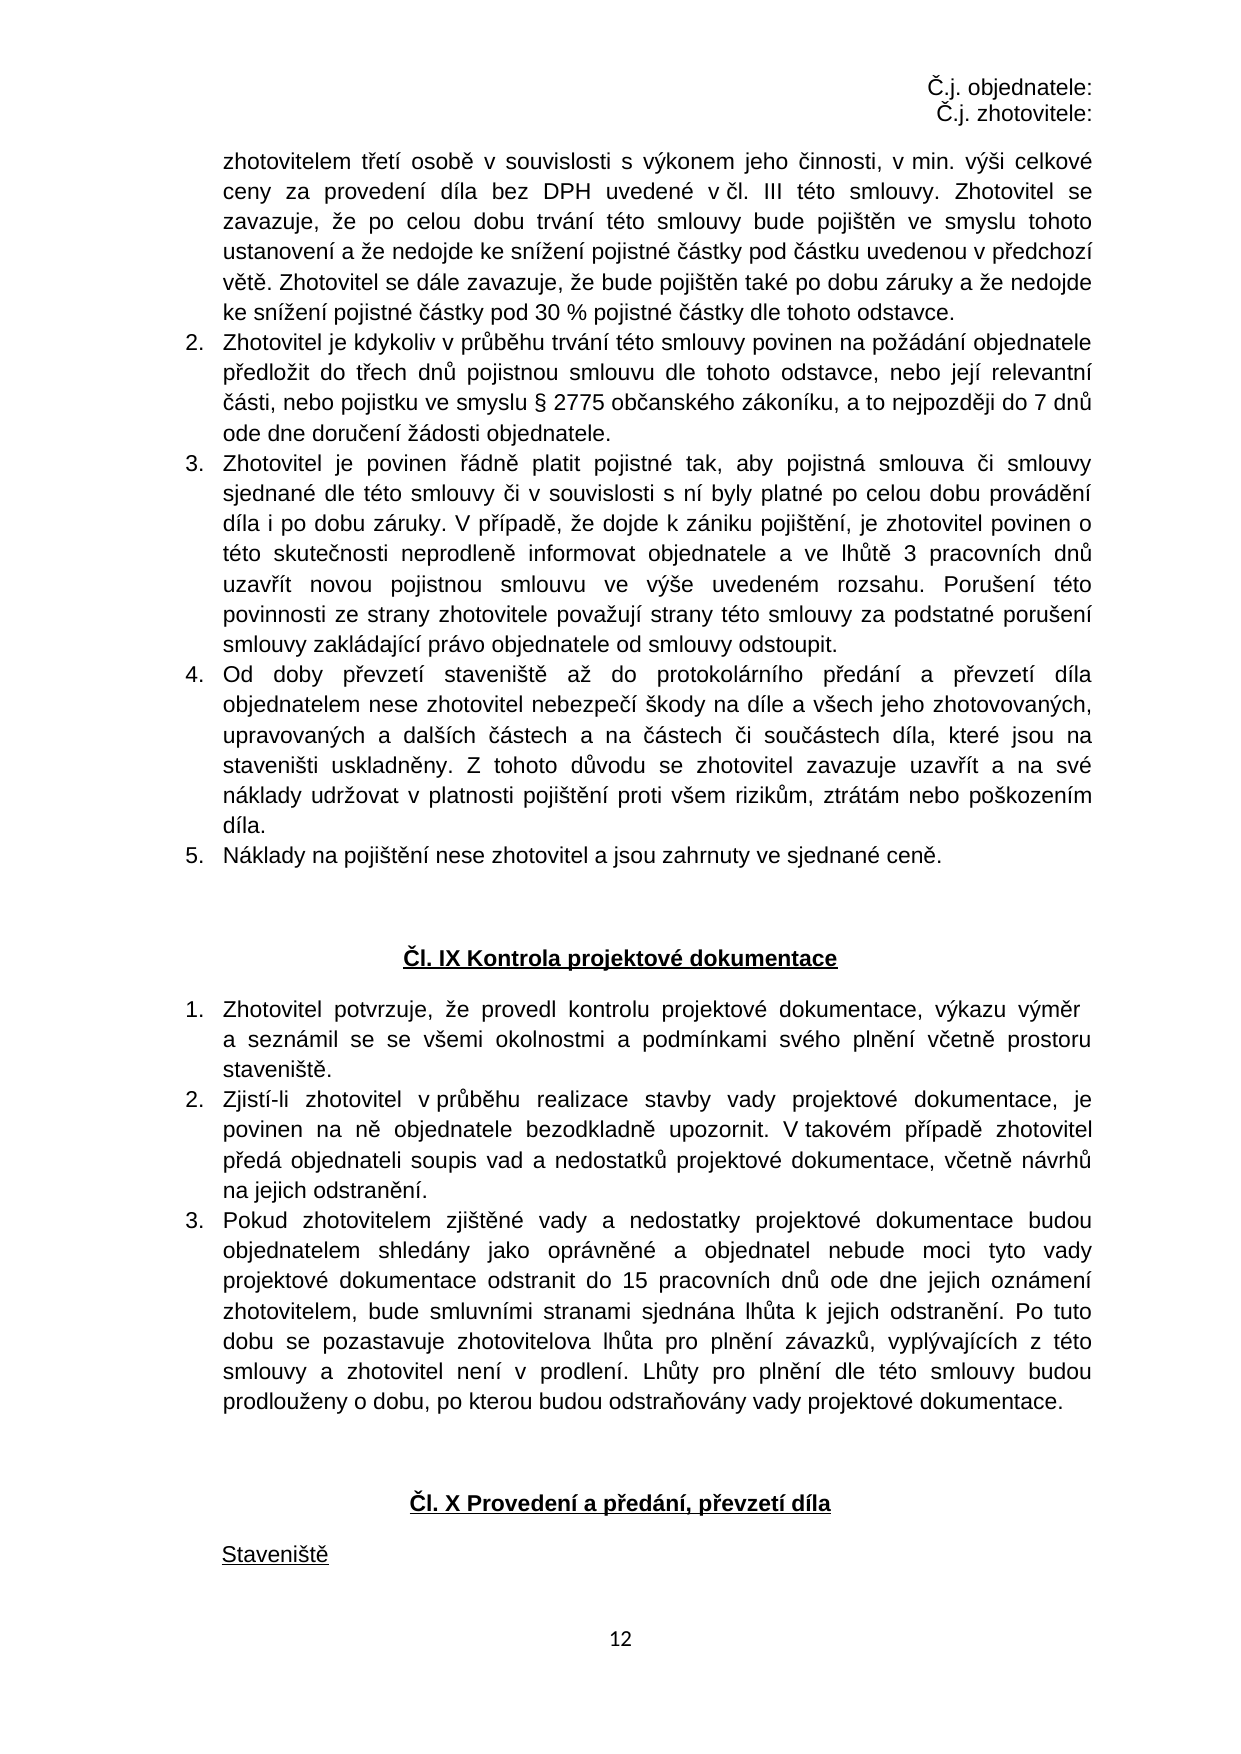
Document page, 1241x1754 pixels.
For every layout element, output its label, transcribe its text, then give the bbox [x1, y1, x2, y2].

text Staveniště [148, 1541, 1093, 1568]
list Pokud zhotovitelem zjištěné vady a nedostatky projektové dokumentace budou objednatelem shledány jako oprávněné a objednatel nebude moci tyto vady projektové dokumentace odstranit do 15 pracovních dnů ode dne jejich oznámení zhotovitelem, bude smluvními stranami sjednána lhůta k jejich odstranění. Po tuto dobu se pozastavuje zhotovitelova lhůta pro plnění závazků, vyplývajících z této smlouvy a zhotovitel není v prodlení. Lhůty pro plnění dle této smlouvy budou prodlouženy o dobu, po kterou budou odstraňovány vady projektové dokumentace. [185, 1207, 1093, 1414]
list Zhotovitel je povinen řádně platit pojistné tak, aby pojistná smlouva či smlouvy sjednané dle této smlouvy či v souvislosti s ní byly platné po celou dobu provádění díla i po dobu záruky. V případě, že dojde k zániku pojištění, je zhotovitel povinen o této skutečnosti neprodleně informovat objednatele a ve lhůtě 3 pracovních dnů uzavřít novou pojistnou smlouvu ve výše uvedeném rozsahu. Porušení této povinnosti ze strany zhotovitele považují strany této smlouvy za podstatné porušení smlouvy zakládající právo objednatele od smlouvy odstoupit. [185, 450, 1093, 657]
list Od doby převzetí staveniště až do protokolárního předání a převzetí díla objednatelem nese zhotovitel nebezpečí škody na díle a všech jeho zhotovovaných, upravovaných a dalších částech a na částech či součástech díla, které jsou na staveništi uskladněny. Z tohoto důvodu se zhotovitel zavazuje uzavřít a na své náklady udržovat v platnosti pojištění proti všem rizikům, ztrátám nebo poškozením díla. [185, 661, 1093, 838]
text Čl. X Provedení a předání, převzetí díla [148, 1490, 1093, 1517]
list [185, 148, 1093, 325]
list Zhotovitel potvrzuje, že provedl kontrolu projektové dokumentace, výkazu výměr a seznámil se se všemi okolnostmi a podmínkami svého plnění včetně prostoru staveniště. [185, 996, 1093, 1082]
list Zjistí-li zhotovitel v průběhu realizace stavby vady projektové dokumentace, je povinen na ně objednatele bezodkladně upozornit. V takovém případě zhotovitel předá objednateli soupis vad a nedostatků projektové dokumentace, včetně návrhů na jejich odstranění. [185, 1086, 1093, 1203]
text Čl. IX Kontrola projektové dokumentace [148, 944, 1093, 971]
list Náklady na pojištění nese zhotovitel a jsou zahrnuty ve sjednané ceně. [185, 842, 1093, 869]
list Zhotovitel je kdykoliv v průběhu trvání této smlouvy povinen na požádání objednatele předložit do třech dnů pojistnou smlouvu dle tohoto odstavce, nebo její relevantní části, nebo pojistku ve smyslu § 2775 občanského zákoníku, a to nejpozději do 7 dnů ode dne doručení žádosti objednatele. [185, 329, 1093, 446]
